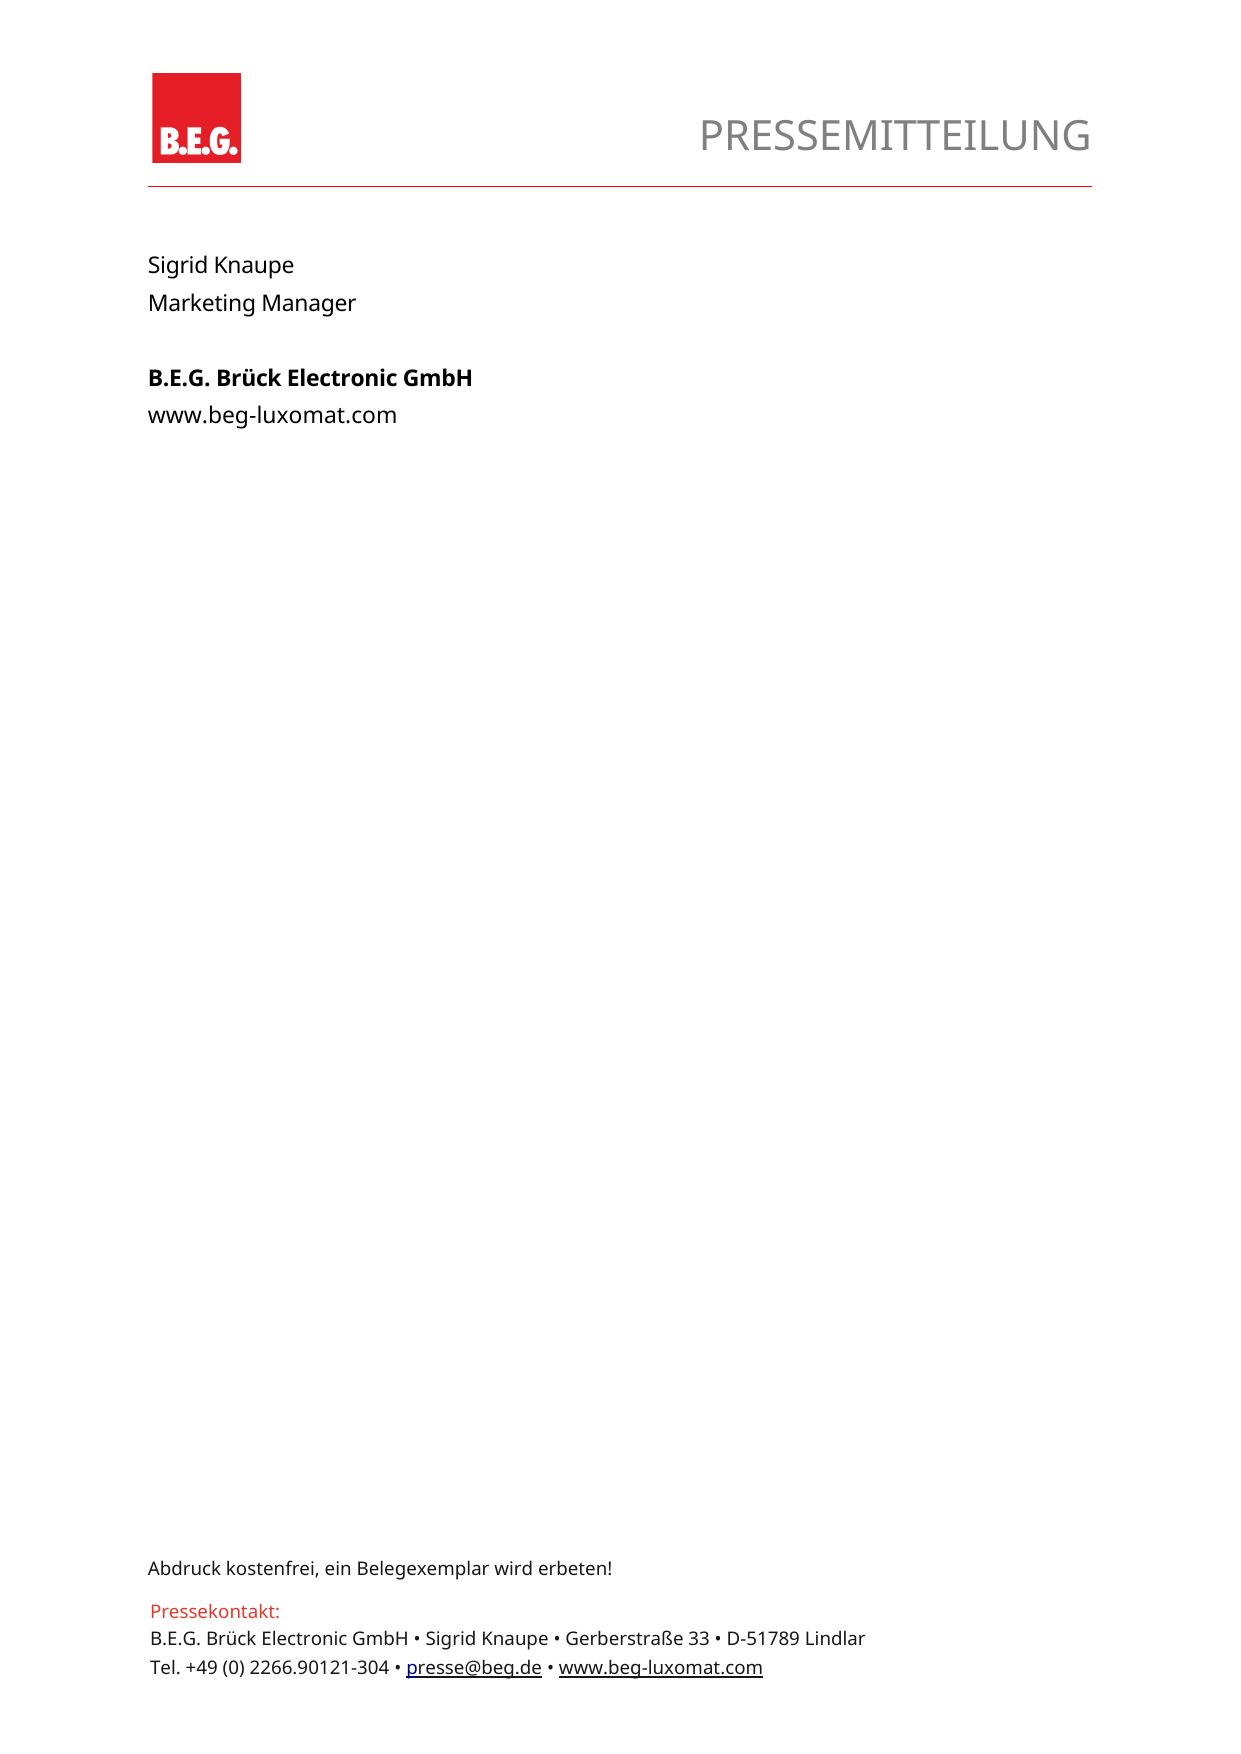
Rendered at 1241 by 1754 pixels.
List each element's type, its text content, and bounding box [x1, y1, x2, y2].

picture [152, 73, 241, 163]
text Marketing Manager [148, 287, 1093, 318]
text Sigrid Knaupe [148, 249, 1093, 281]
text www.beg-luxomat.com [148, 399, 1093, 431]
text B.E.G. Brück Electronic GmbH [148, 362, 1093, 393]
